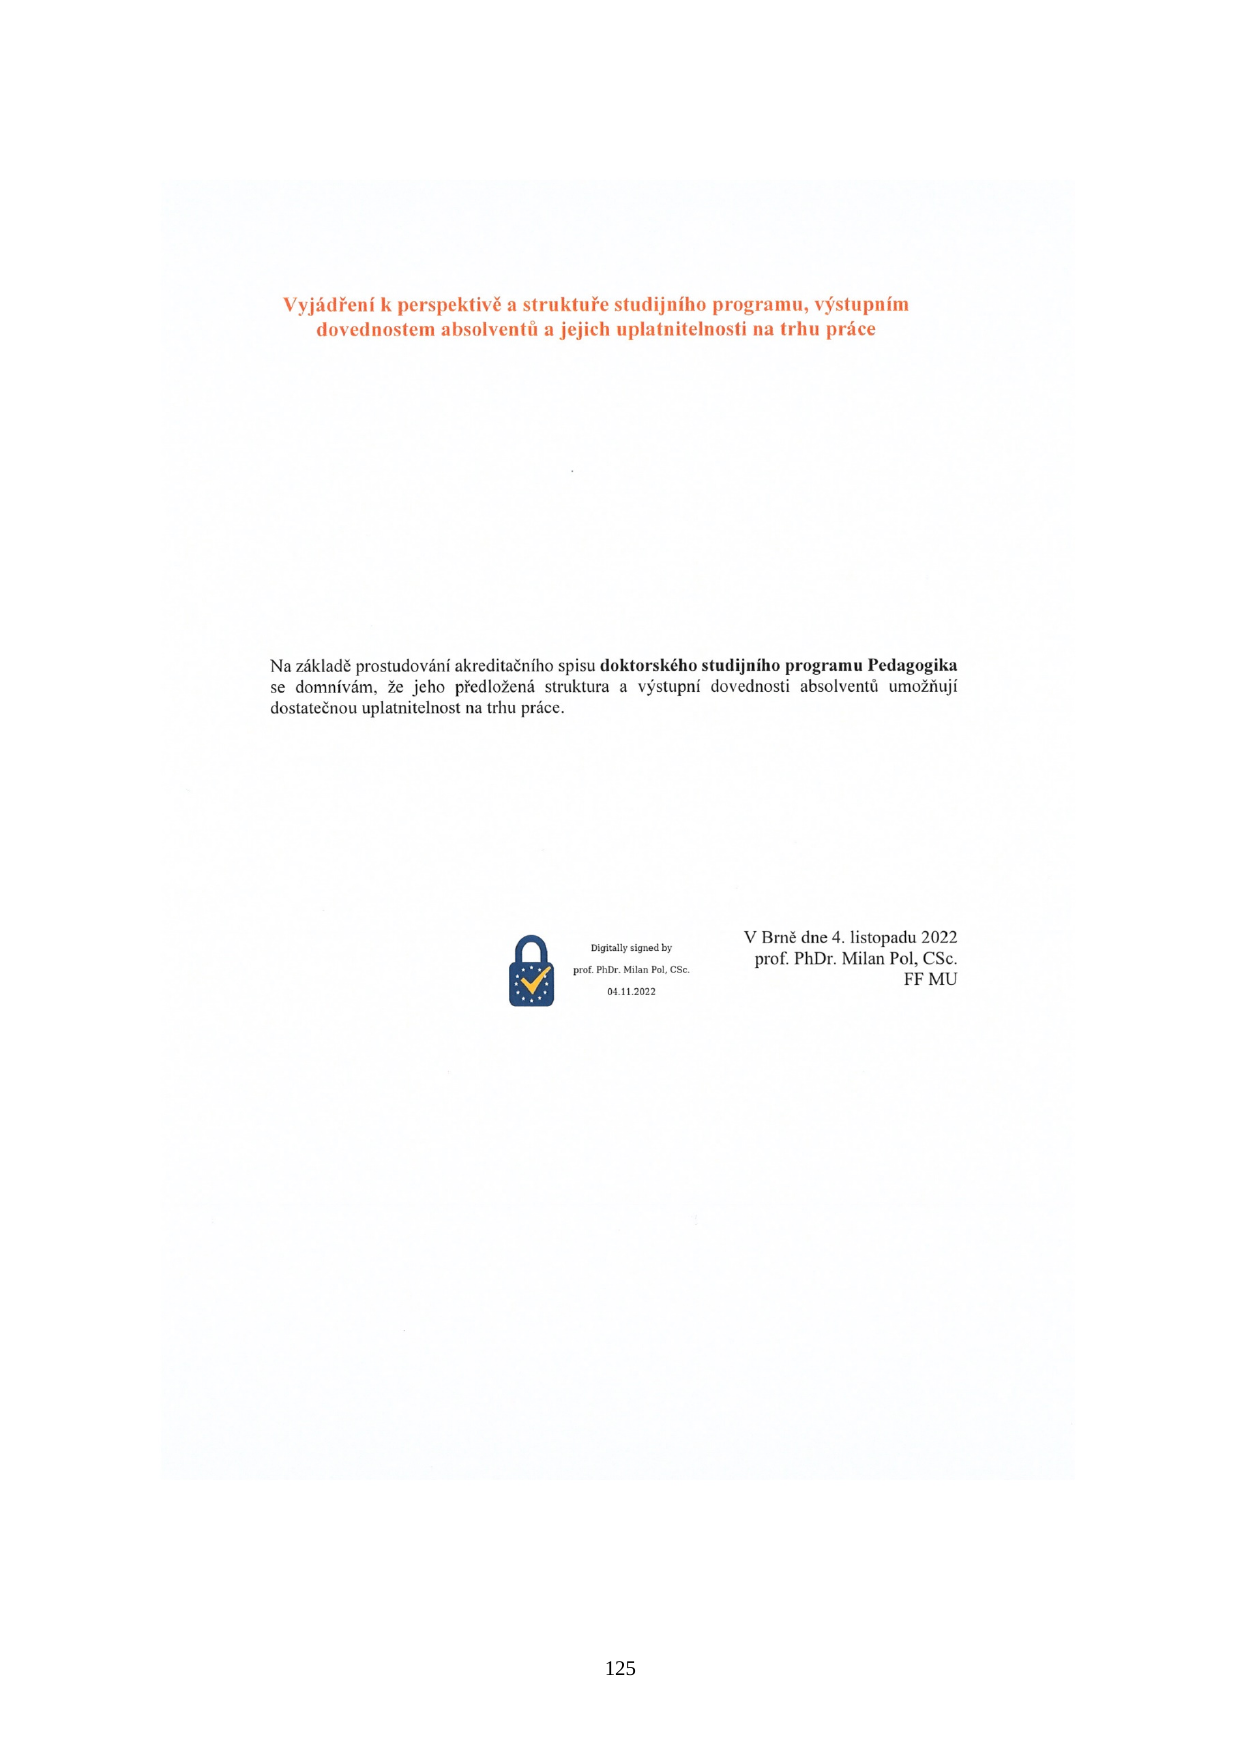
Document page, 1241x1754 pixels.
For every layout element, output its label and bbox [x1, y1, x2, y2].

picture [147, 166, 1093, 1493]
